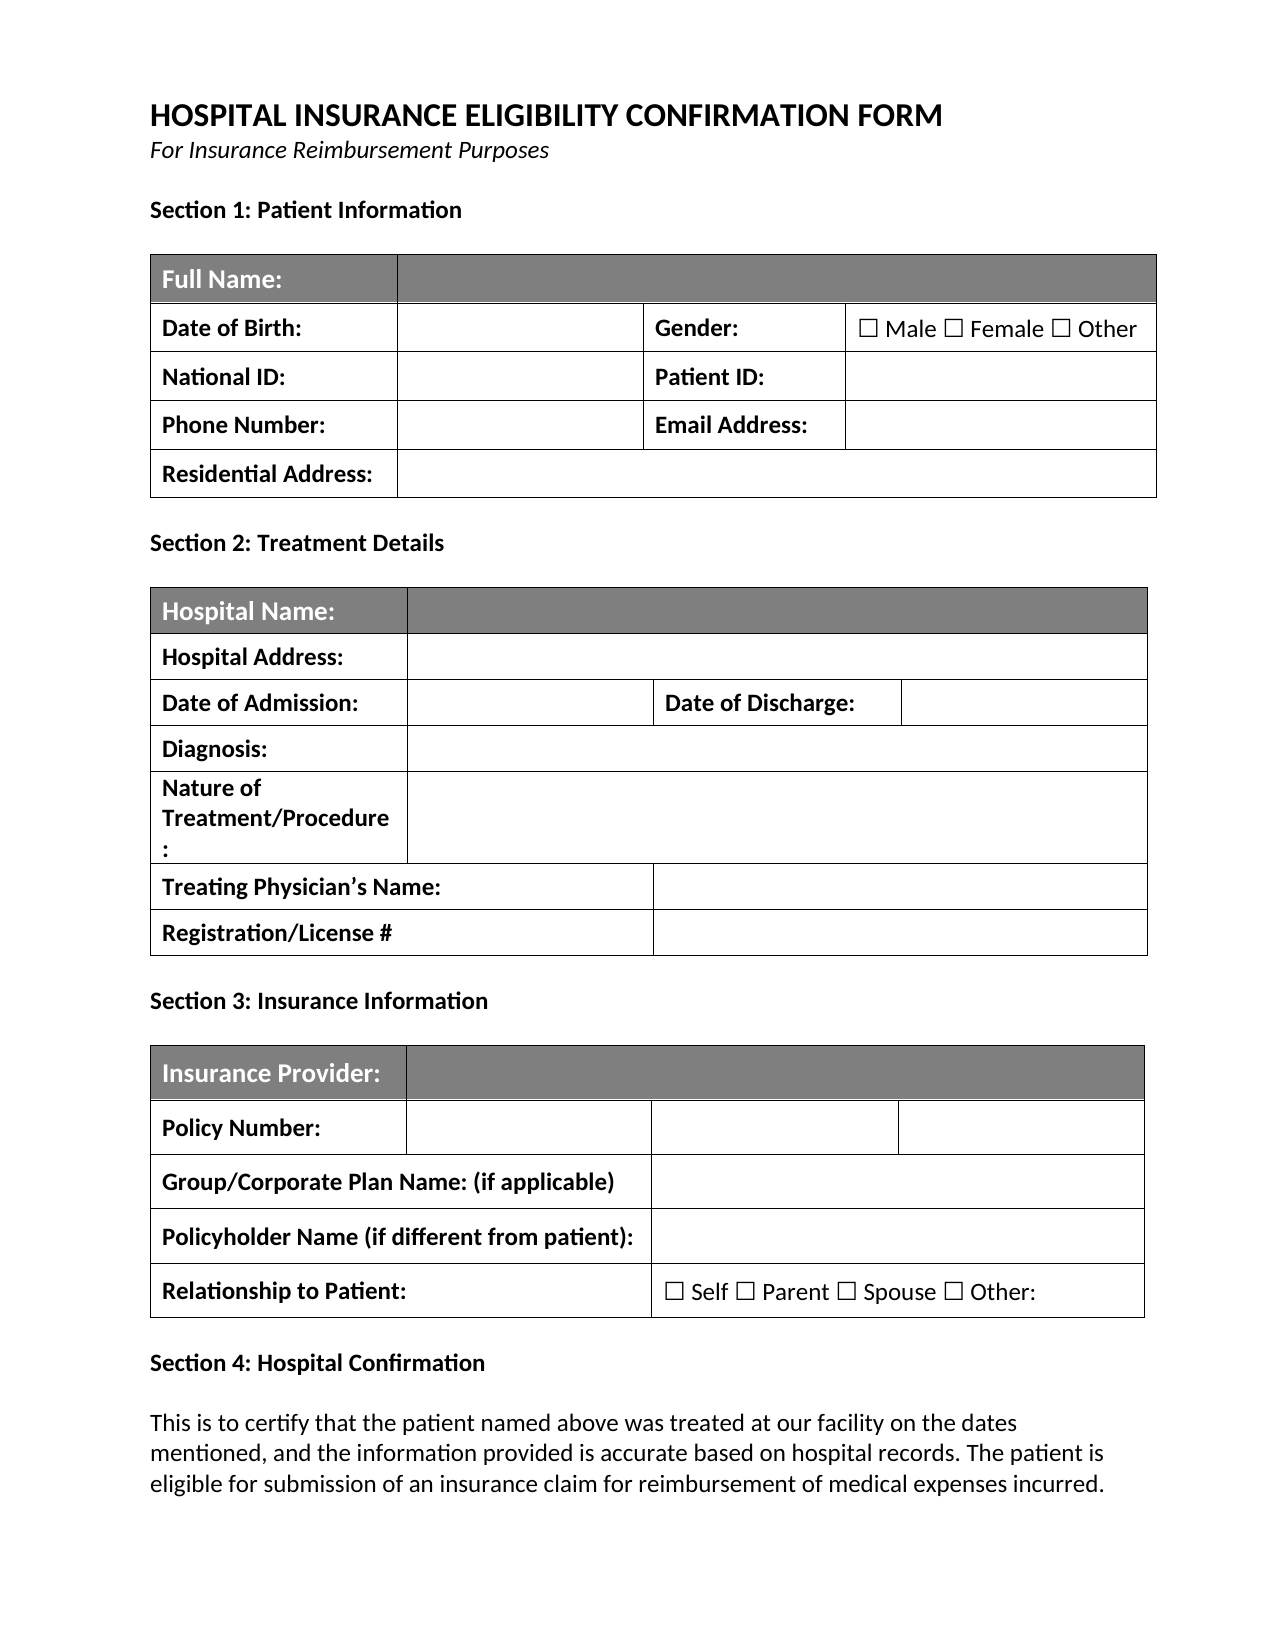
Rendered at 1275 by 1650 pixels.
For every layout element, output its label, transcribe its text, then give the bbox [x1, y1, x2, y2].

table_cell [407, 1101, 651, 1154]
table_cell Date of Discharge: [654, 680, 901, 725]
text Section 2: Treatment Details [150, 527, 1125, 558]
table_cell [654, 864, 1147, 909]
text HOSPITAL INSURANCE ELIGIBILITY CONFIRMATION FORM For Insurance Reimbursement Purposes [150, 94, 1125, 165]
table_header Insurance Provider: [151, 1046, 406, 1099]
table_cell Hospital Address: [151, 634, 407, 679]
table_cell [652, 1155, 1144, 1208]
table_cell [398, 450, 1156, 497]
table_cell [408, 680, 653, 725]
table_cell Gender: [644, 304, 845, 351]
table_cell [899, 1101, 1144, 1154]
table_cell [408, 634, 1147, 679]
table_header [408, 588, 1147, 633]
table_cell [398, 352, 643, 400]
text This is to certify that the patient named above was treated at our facility on the dates mentioned, and the information provided is accurate based on hospital records. The patient is eligible for submission of an insurance claim for reimbursement of medical expenses incurred. [150, 1407, 1125, 1498]
table_cell [654, 910, 1147, 955]
table_cell ☐ Self ☐ Parent ☐ Spouse ☐ Other: [652, 1264, 1144, 1317]
table_cell [408, 726, 1147, 771]
table_cell [398, 304, 643, 351]
text Section 4: Hospital Confirmation [150, 1347, 1125, 1378]
table_cell [902, 680, 1147, 725]
table_cell ☐ Male ☐ Female ☐ Other [846, 304, 1156, 351]
table_cell Phone Number: [151, 401, 397, 448]
table_header Hospital Name: [151, 588, 407, 633]
table_cell Date of Admission: [151, 680, 407, 725]
table_cell Email Address: [644, 401, 845, 448]
table_cell National ID: [151, 352, 397, 400]
table_cell [398, 401, 643, 448]
table_header [398, 255, 1156, 302]
table_header [407, 1046, 1144, 1099]
table_cell Policyholder Name (if different from patient): [151, 1209, 651, 1263]
text Section 3: Insurance Information [150, 985, 1125, 1016]
table_cell Patient ID: [644, 352, 845, 400]
table_cell [408, 772, 1147, 863]
table_cell Diagnosis: [151, 726, 407, 771]
table_header Full Name: [151, 255, 397, 302]
table_cell Nature of Treatment/Procedure: [151, 772, 407, 863]
table_cell Relationship to Patient: [151, 1264, 651, 1317]
table_cell Residential Address: [151, 450, 397, 497]
table_cell [652, 1101, 898, 1154]
table_cell [846, 401, 1156, 448]
table_cell [652, 1209, 1144, 1263]
table_cell Registration/License # [151, 910, 653, 955]
table_cell Date of Birth: [151, 304, 397, 351]
table_cell [846, 352, 1156, 400]
table_cell Group/Corporate Plan Name: (if applicable) [151, 1155, 651, 1208]
table_cell Treating Physician’s Name: [151, 864, 653, 909]
text Section 1: Patient Information [150, 194, 1125, 225]
table_cell Policy Number: [151, 1101, 406, 1154]
